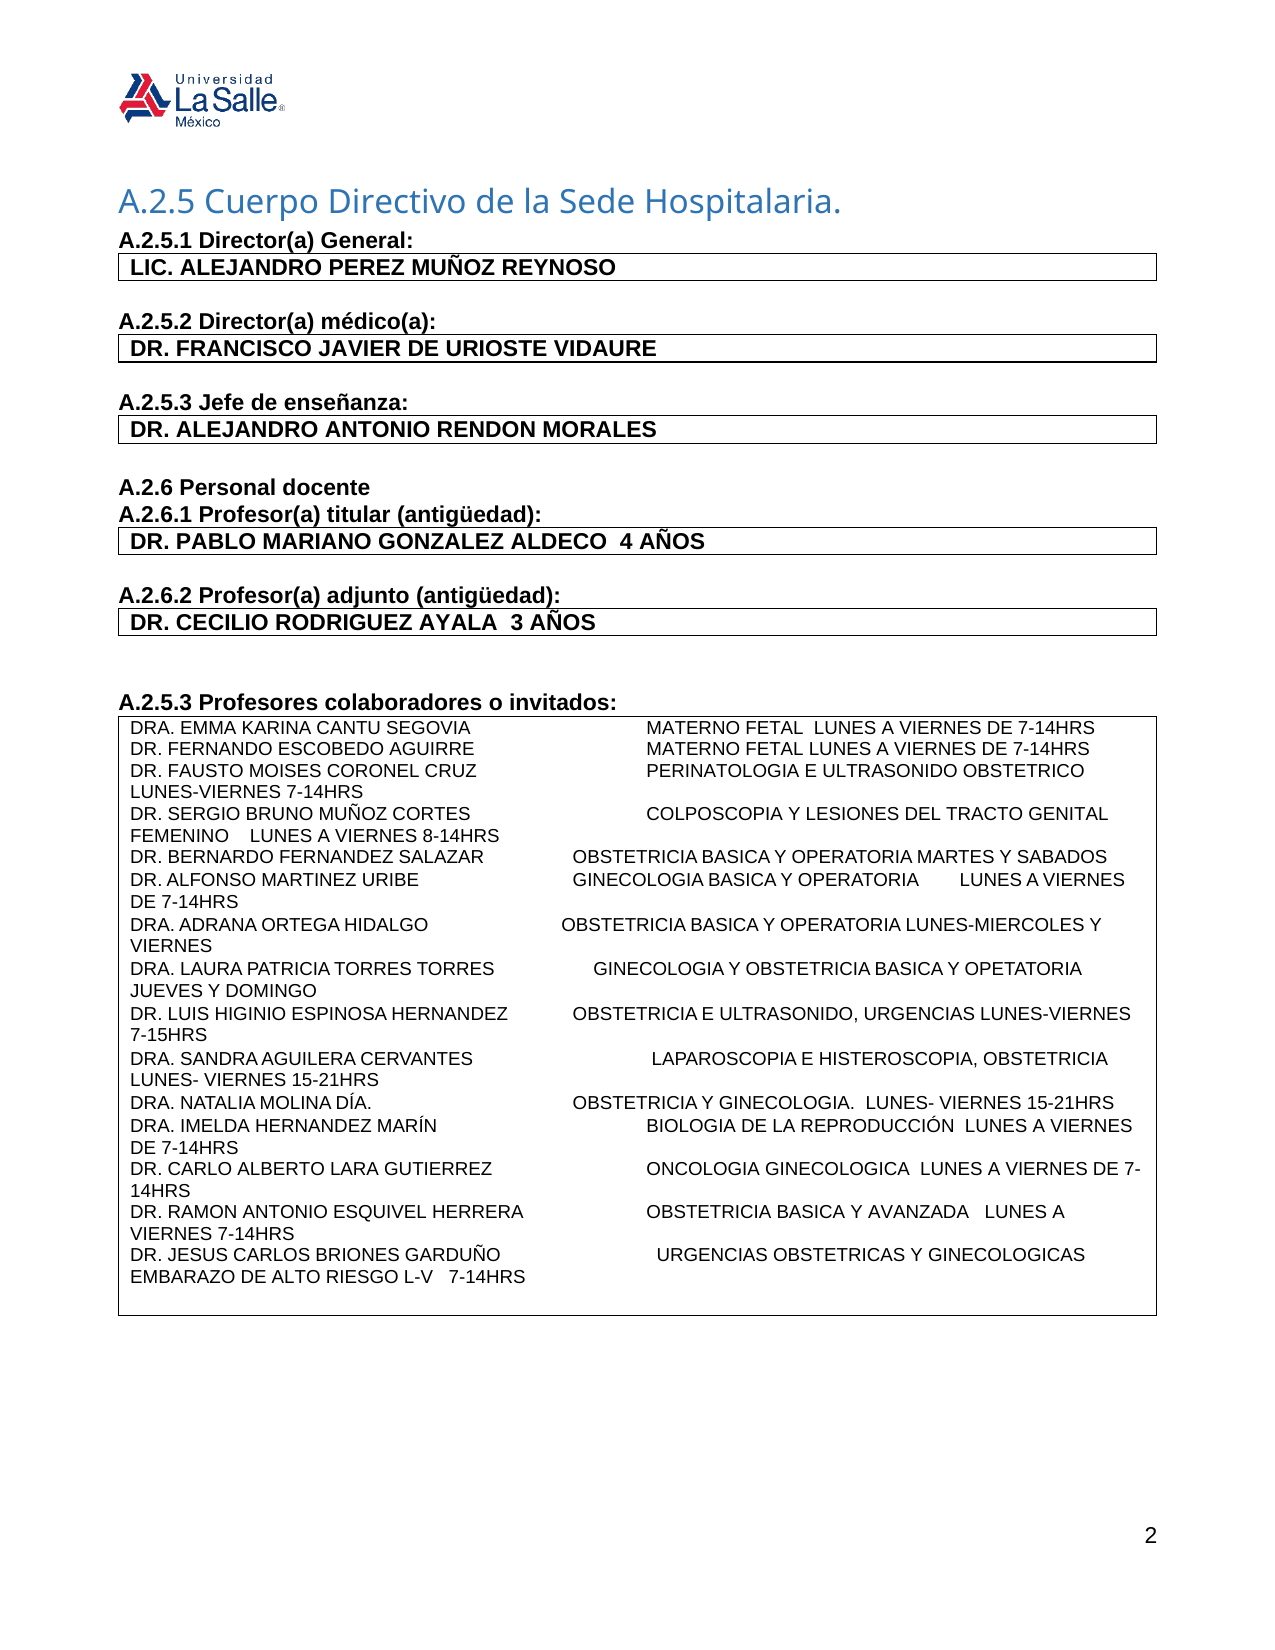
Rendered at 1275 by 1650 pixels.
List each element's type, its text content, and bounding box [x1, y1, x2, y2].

picture [118, 73, 286, 127]
text A.2.5.2 Director(a) médico(a): [118, 308, 1157, 334]
subtitle A.2.5 Cuerpo Directivo de la Sede Hospitalaria. [118, 178, 1157, 223]
text A.2.6.2 Profesor(a) adjunto (antigüedad): [118, 582, 1157, 608]
table_header DRA. EMMA KARINA CANTU SEGOVIA MATERNO FETAL LUNES A VIERNES DE 7-14HRS DR. FERNANDO ESCOBEDO AGUIRRE MATERNO FETAL LUNES A VIERNES DE 7-14HRS DR. FAUSTO MOISES CORONEL CRUZ PERINATOLOGIA E ULTRASONIDO OBSTETRICO LUNES-VIERNES 7-14HRS DR. SERGIO BRUNO MUÑOZ CORTES COLPOSCOPIA Y LESIONES DEL TRACTO GENITAL FEMENINO LUNES A VIERNES 8-14HRS DR. BERNARDO FERNANDEZ SALAZAR OBSTETRICIA BASICA Y OPERATORIA MARTES Y SABADOS DR. ALFONSO MARTINEZ URIBE GINECOLOGIA BASICA Y OPERATORIA LUNES A VIERNES DE 7-14HRS DRA. ADRANA ORTEGA HIDALGO OBSTETRICIA BASICA Y OPERATORIA LUNES-MIERCOLES Y VIERNES DRA. LAURA PATRICIA TORRES TORRES GINECOLOGIA Y OBSTETRICIA BASICA Y OPETATORIA JUEVES Y DOMINGO DR. LUIS HIGINIO ESPINOSA HERNANDEZ OBSTETRICIA E ULTRASONIDO, URGENCIAS LUNES-VIERNES 7-15HRS DRA. SANDRA AGUILERA CERVANTES LAPAROSCOPIA E HISTEROSCOPIA, OBSTETRICIA LUNES- VIERNES 15-21HRS DRA. NATALIA MOLINA DÍA. OBSTETRICIA Y GINECOLOGIA. LUNES- VIERNES 15-21HRS DRA. IMELDA HERNANDEZ MARÍN BIOLOGIA DE LA REPRODUCCIÓN LUNES A VIERNES DE 7-14HRS DR. CARLO ALBERTO LARA GUTIERREZ ONCOLOGIA GINECOLOGICA LUNES A VIERNES DE 7-14HRS DR. RAMON ANTONIO ESQUIVEL HERRERA OBSTETRICIA BASICA Y AVANZADA LUNES A VIERNES 7-14HRS DR. JESUS CARLOS BRIONES GARDUÑO URGENCIAS OBSTETRICAS Y GINECOLOGICAS EMBARAZO DE ALTO RIESGO L-V 7-14HRS [119, 717, 1156, 1315]
text A.2.5.3 Jefe de enseñanza: [118, 389, 1157, 415]
text A.2.5.1 Director(a) General: [118, 227, 1157, 253]
table_header DR. CECILIO RODRIGUEZ AYALA 3 AÑOS [119, 609, 1156, 635]
text A.2.6 Personal docente [118, 474, 1157, 501]
table_header LIC. ALEJANDRO PEREZ MUÑOZ REYNOSO [119, 254, 1156, 280]
text A.2.6.1 Profesor(a) titular (antigüedad): [118, 501, 1157, 527]
table_header DR. ALEJANDRO ANTONIO RENDON MORALES [119, 416, 1156, 443]
table_header DR. PABLO MARIANO GONZALEZ ALDECO 4 AÑOS [119, 528, 1156, 554]
text A.2.5.3 Profesores colaboradores o invitados: [118, 689, 1157, 716]
table_header DR. FRANCISCO JAVIER DE URIOSTE VIDAURE [119, 335, 1156, 361]
